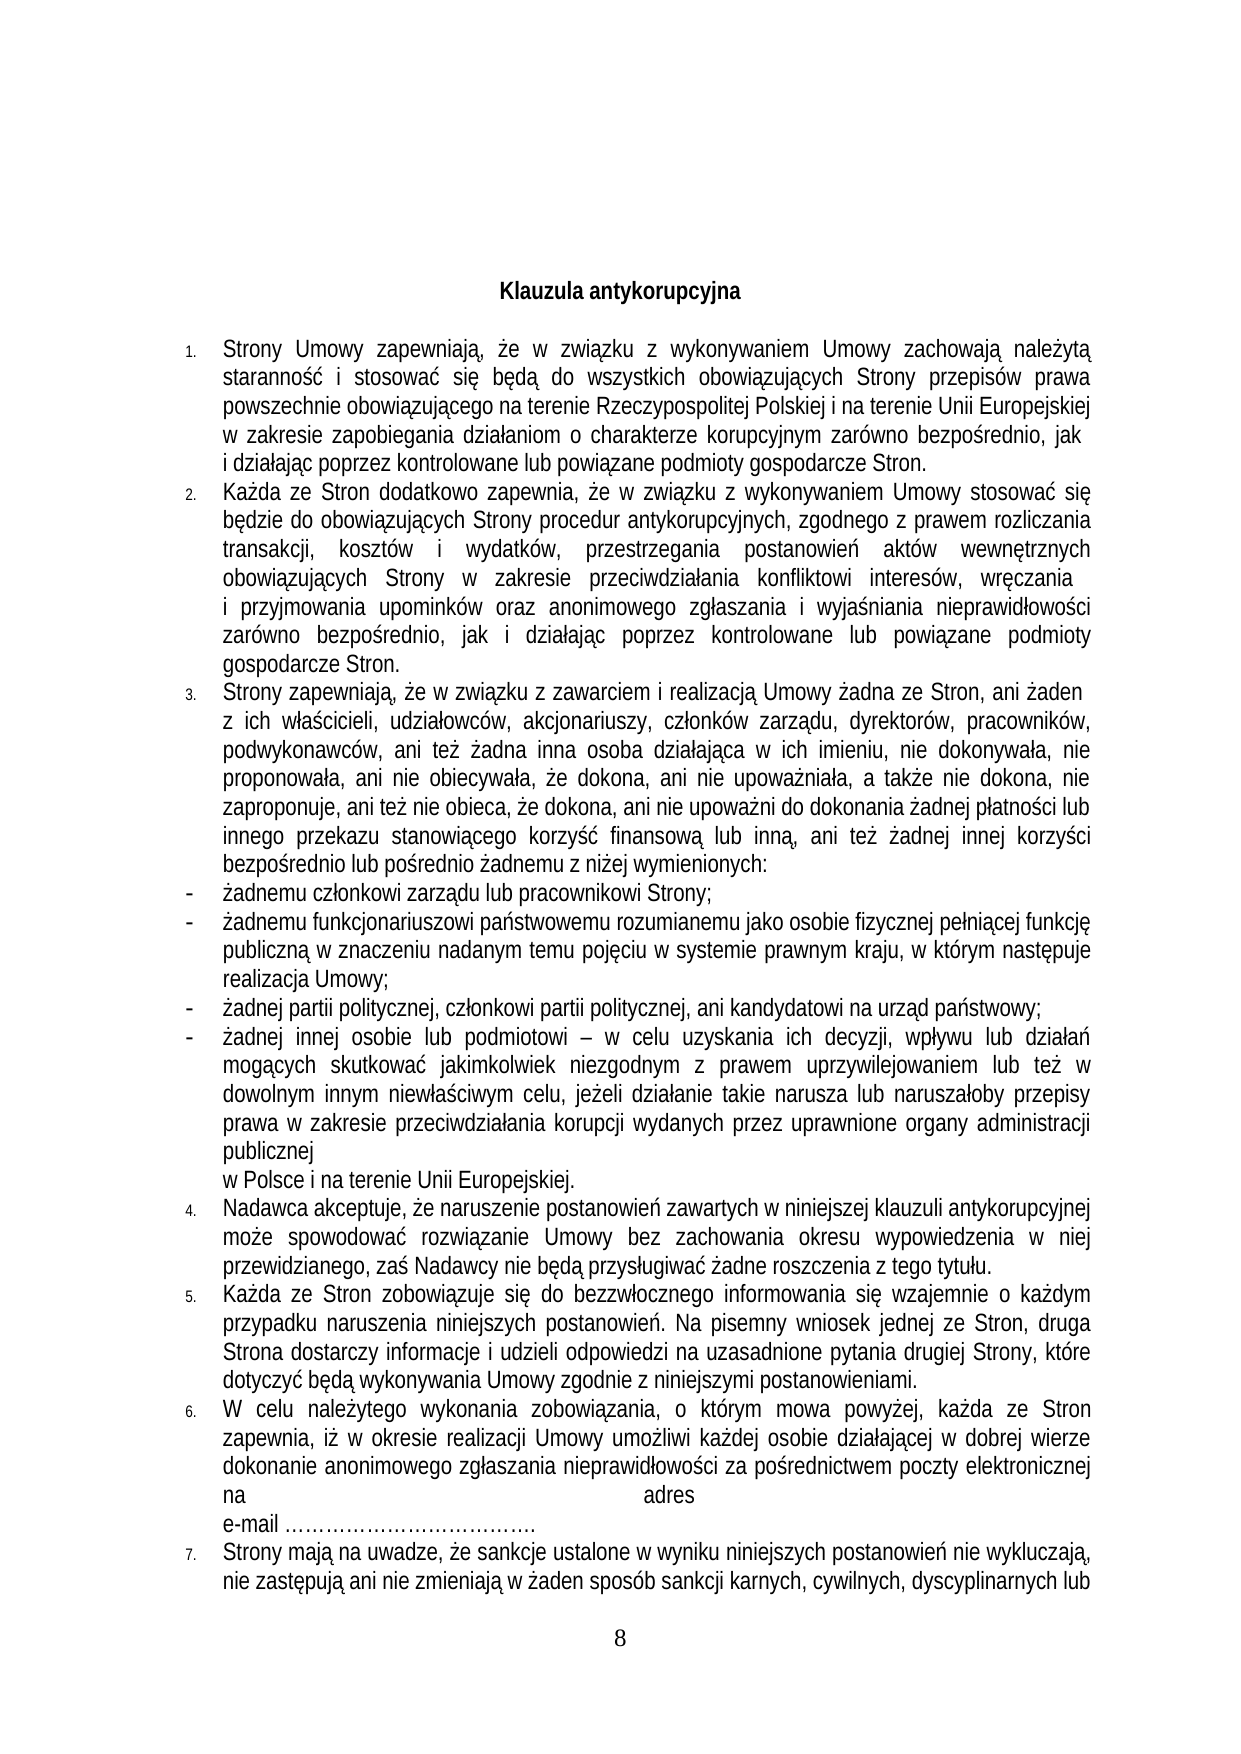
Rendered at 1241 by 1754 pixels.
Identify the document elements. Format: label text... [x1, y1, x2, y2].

text Klauzula antykorupcyjna [148, 276, 1093, 305]
list Każda ze Stron zobowiązuje się do bezzwłocznego informowania się wzajemnie o każdym przypadku naruszenia niniejszych postanowień. Na pisemny wniosek jednej ze Stron, druga Strona dostarczy informacje i udzieli odpowiedzi na uzasadnione pytania drugiej Strony, które dotyczyć będą wykonywania Umowy zgodnie z niniejszymi postanowieniami. [185, 1279, 1093, 1394]
list Strony Umowy zapewniają, że w związku z wykonywaniem Umowy zachowają należytą staranność i stosować się będą do wszystkich obowiązujących Strony przepisów prawa powszechnie obowiązującego na terenie Rzeczypospolitej Polskiej i na terenie Unii Europejskiej w zakresie zapobiegania działaniom o charakterze korupcyjnym zarówno bezpośrednio, jak i działając poprzez kontrolowane lub powiązane podmioty gospodarcze Stron. [185, 334, 1093, 477]
list żadnej innej osobie lub podmiotowi – w celu uzyskania ich decyzji, wpływu lub działań mogących skutkować jakimkolwiek niezgodnym z prawem uprzywilejowaniem lub też w dowolnym innym niewłaściwym celu, jeżeli działanie takie narusza lub naruszałoby przepisy prawa w zakresie przeciwdziałania korupcji wydanych przez uprawnione organy administracji publicznej w Polsce i na terenie Unii Europejskiej. [185, 1021, 1093, 1193]
list żadnemu funkcjonariuszowi państwowemu rozumianemu jako osobie fizycznej pełniącej funkcję publiczną w znaczeniu nadanym temu pojęciu w systemie prawnym kraju, w którym następuje realizacja Umowy; [185, 907, 1093, 993]
list Nadawca akceptuje, że naruszenie postanowień zawartych w niniejszej klauzuli antykorupcyjnej może spowodować rozwiązanie Umowy bez zachowania okresu wypowiedzenia w niej przewidzianego, zaś Nadawcy nie będą przysługiwać żadne roszczenia z tego tytułu. [185, 1193, 1093, 1279]
list Każda ze Stron dodatkowo zapewnia, że w związku z wykonywaniem Umowy stosować się będzie do obowiązujących Strony procedur antykorupcyjnych, zgodnego z prawem rozliczania transakcji, kosztów i wydatków, przestrzegania postanowień aktów wewnętrznych obowiązujących Strony w zakresie przeciwdziałania konfliktowi interesów, wręczania i przyjmowania upominków oraz anonimowego zgłaszania i wyjaśniania nieprawidłowości zarówno bezpośrednio, jak i działając poprzez kontrolowane lub powiązane podmioty gospodarcze Stron. [185, 477, 1093, 677]
list żadnej partii politycznej, członkowi partii politycznej, ani kandydatowi na urząd państwowy; [185, 993, 1093, 1021]
list Strony zapewniają, że w związku z zawarciem i realizacją Umowy żadna ze Stron, ani żaden z ich właścicieli, udziałowców, akcjonariuszy, członków zarządu, dyrektorów, pracowników, podwykonawców, ani też żadna inna osoba działająca w ich imieniu, nie dokonywała, nie proponowała, ani nie obiecywała, że dokona, ani nie upoważniała, a także nie dokona, nie zaproponuje, ani też nie obieca, że dokona, ani nie upoważni do dokonania żadnej płatności lub innego przekazu stanowiącego korzyść finansową lub inną, ani też żadnej innej korzyści bezpośrednio lub pośrednio żadnemu z niżej wymienionych: [185, 677, 1093, 878]
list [185, 1537, 1093, 1594]
list W celu należytego wykonania zobowiązania, o którym mowa powyżej, każda ze Stron zapewnia, iż w okresie realizacji Umowy umożliwi każdej osobie działającej w dobrej wierze dokonanie anonimowego zgłaszania nieprawidłowości za pośrednictwem poczty elektronicznej na adres e-mail ………………………………. [185, 1394, 1093, 1537]
list żadnemu członkowi zarządu lub pracownikowi Strony; [185, 878, 1093, 907]
